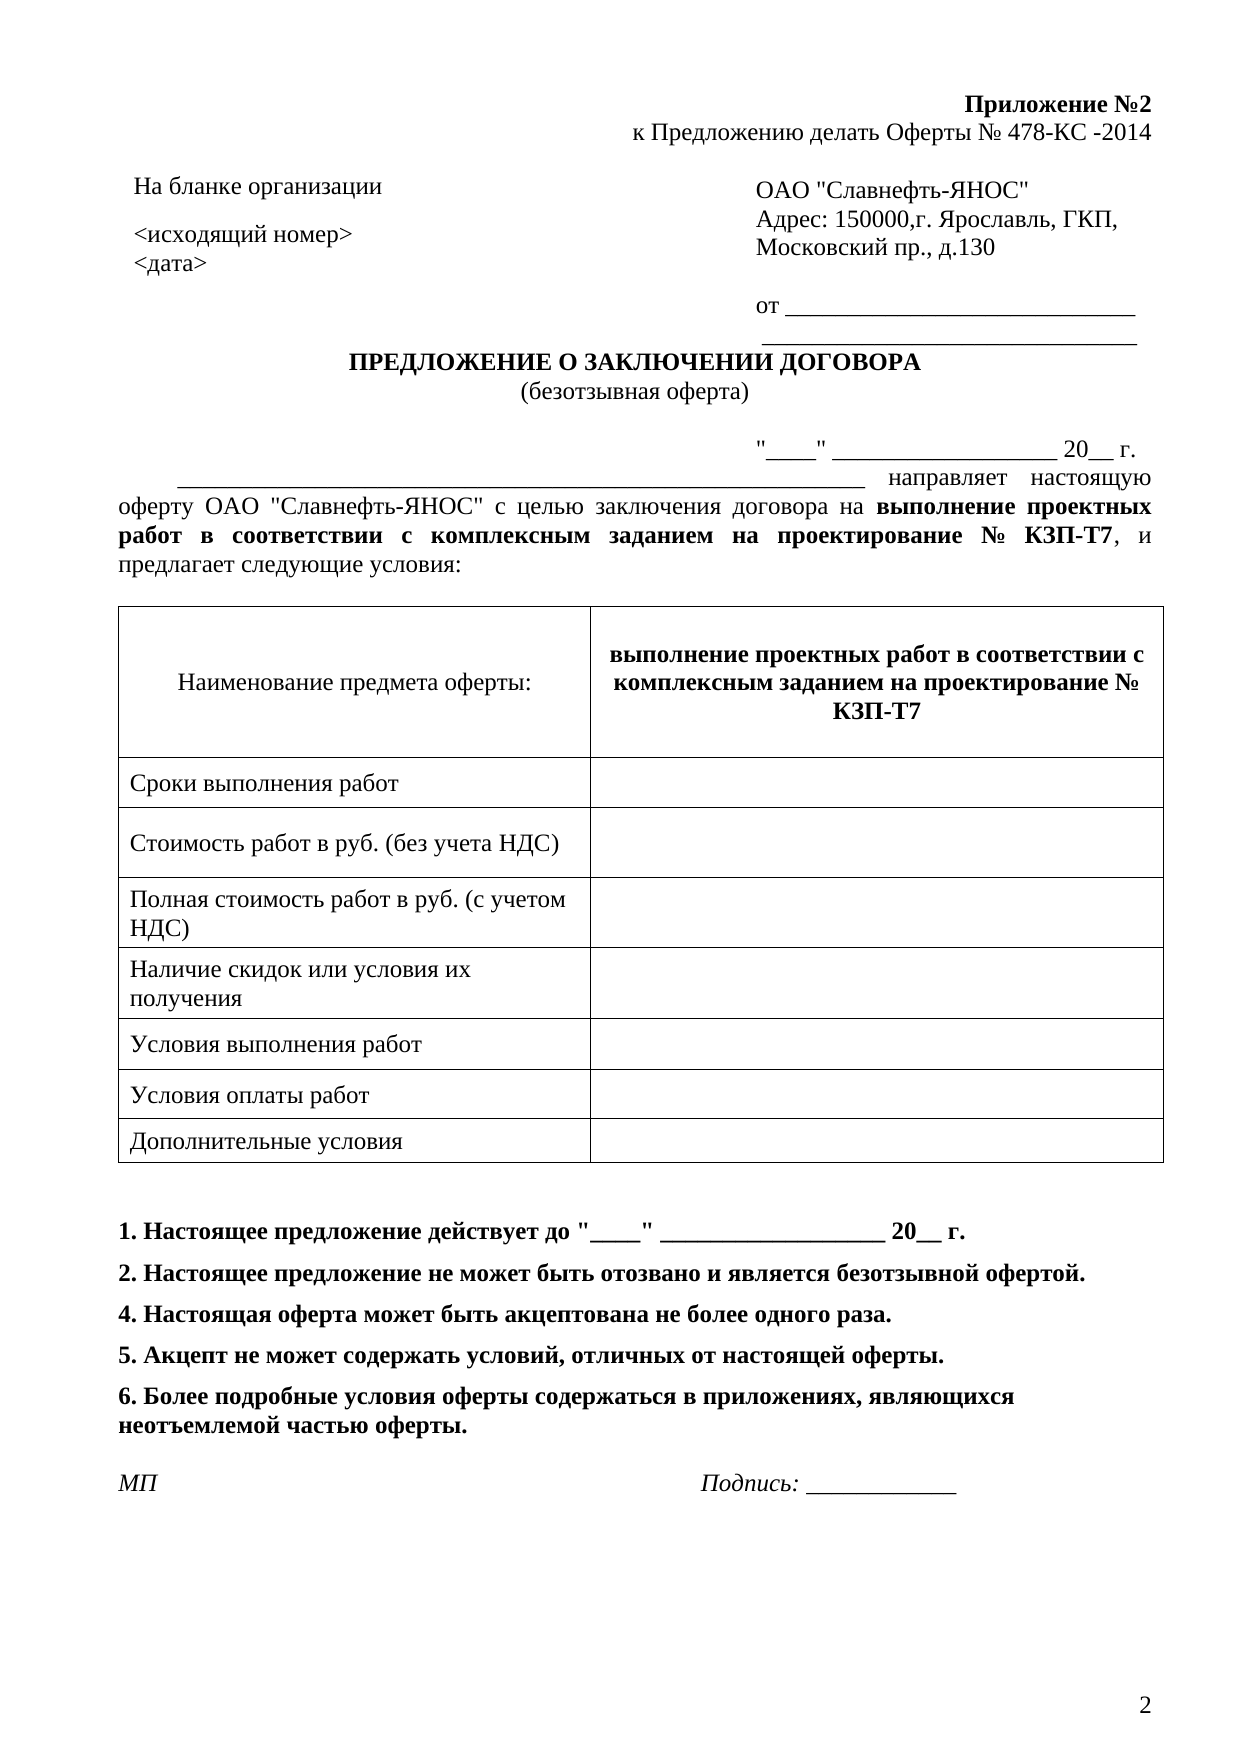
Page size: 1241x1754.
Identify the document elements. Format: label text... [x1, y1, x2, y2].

text ОАО "Славнефть-ЯНОС" [756, 175, 1152, 204]
text от ____________________________ [756, 290, 1152, 319]
table_cell [591, 1119, 1163, 1162]
table_header выполнение проектных работ в соответствии с комплексным заданием на проектирование № КЗП-Т7 [591, 607, 1163, 757]
table_cell Наличие скидок или условия их получения [119, 948, 590, 1018]
table_cell [591, 1019, 1163, 1069]
table_cell [591, 758, 1163, 807]
text к Предложению делать Оферты № 478-КС -2014 [118, 117, 1152, 146]
text 5. Акцепт не может содержать условий, отличных от настоящей оферты. [118, 1340, 1152, 1369]
text Адрес: 150000,г. Ярославль, ГКП, Московский пр., д.130 [756, 204, 1152, 261]
table_cell Полная стоимость работ в руб. (с учетом НДС) [119, 878, 590, 947]
table_cell [591, 878, 1163, 947]
text 1. Настоящее предложение действует до "____" __________________ 20__ г. [118, 1216, 1152, 1245]
text МП Подпись: ____________ [118, 1468, 1152, 1496]
text "____" __________________ 20__ г. [756, 434, 1152, 462]
text ПРЕДЛОЖЕНИЕ О ЗАКЛЮЧЕНИИ ДОГОВОРА [118, 347, 1152, 376]
table_cell Дополнительные условия [119, 1119, 590, 1162]
text 6. Более подробные условия оферты содержаться в приложениях, являющихся неотъемлемой частью оферты. [118, 1381, 1152, 1439]
text _______________________________________________________ направляет настоящую оферту ОАО "Славнефть-ЯНОС" с целью заключения договора на выполнение проектных работ в соответствии с комплексным заданием на проектирование № КЗП-Т7, и предлагает следующие условия: [118, 462, 1152, 577]
table_cell [591, 1070, 1163, 1118]
text (безотзывная оферта) [118, 376, 1152, 405]
text 2. Настоящее предложение не может быть отозвано и является безотзывной офертой. [118, 1258, 1152, 1286]
table_cell Сроки выполнения работ [119, 758, 590, 807]
table_header Наименование предмета оферты: [119, 607, 590, 757]
text Приложение №2 [340, 89, 1152, 117]
table_cell Условия оплаты работ [119, 1070, 590, 1118]
text 4. Настоящая оферта может быть акцептована не более одного раза. [118, 1299, 1152, 1328]
table_cell Условия выполнения работ [119, 1019, 590, 1069]
table_cell [591, 948, 1163, 1018]
table_cell Стоимость работ в руб. (без учета НДС) [119, 808, 590, 877]
table_cell [591, 808, 1163, 877]
text ______________________________ [756, 319, 1152, 347]
